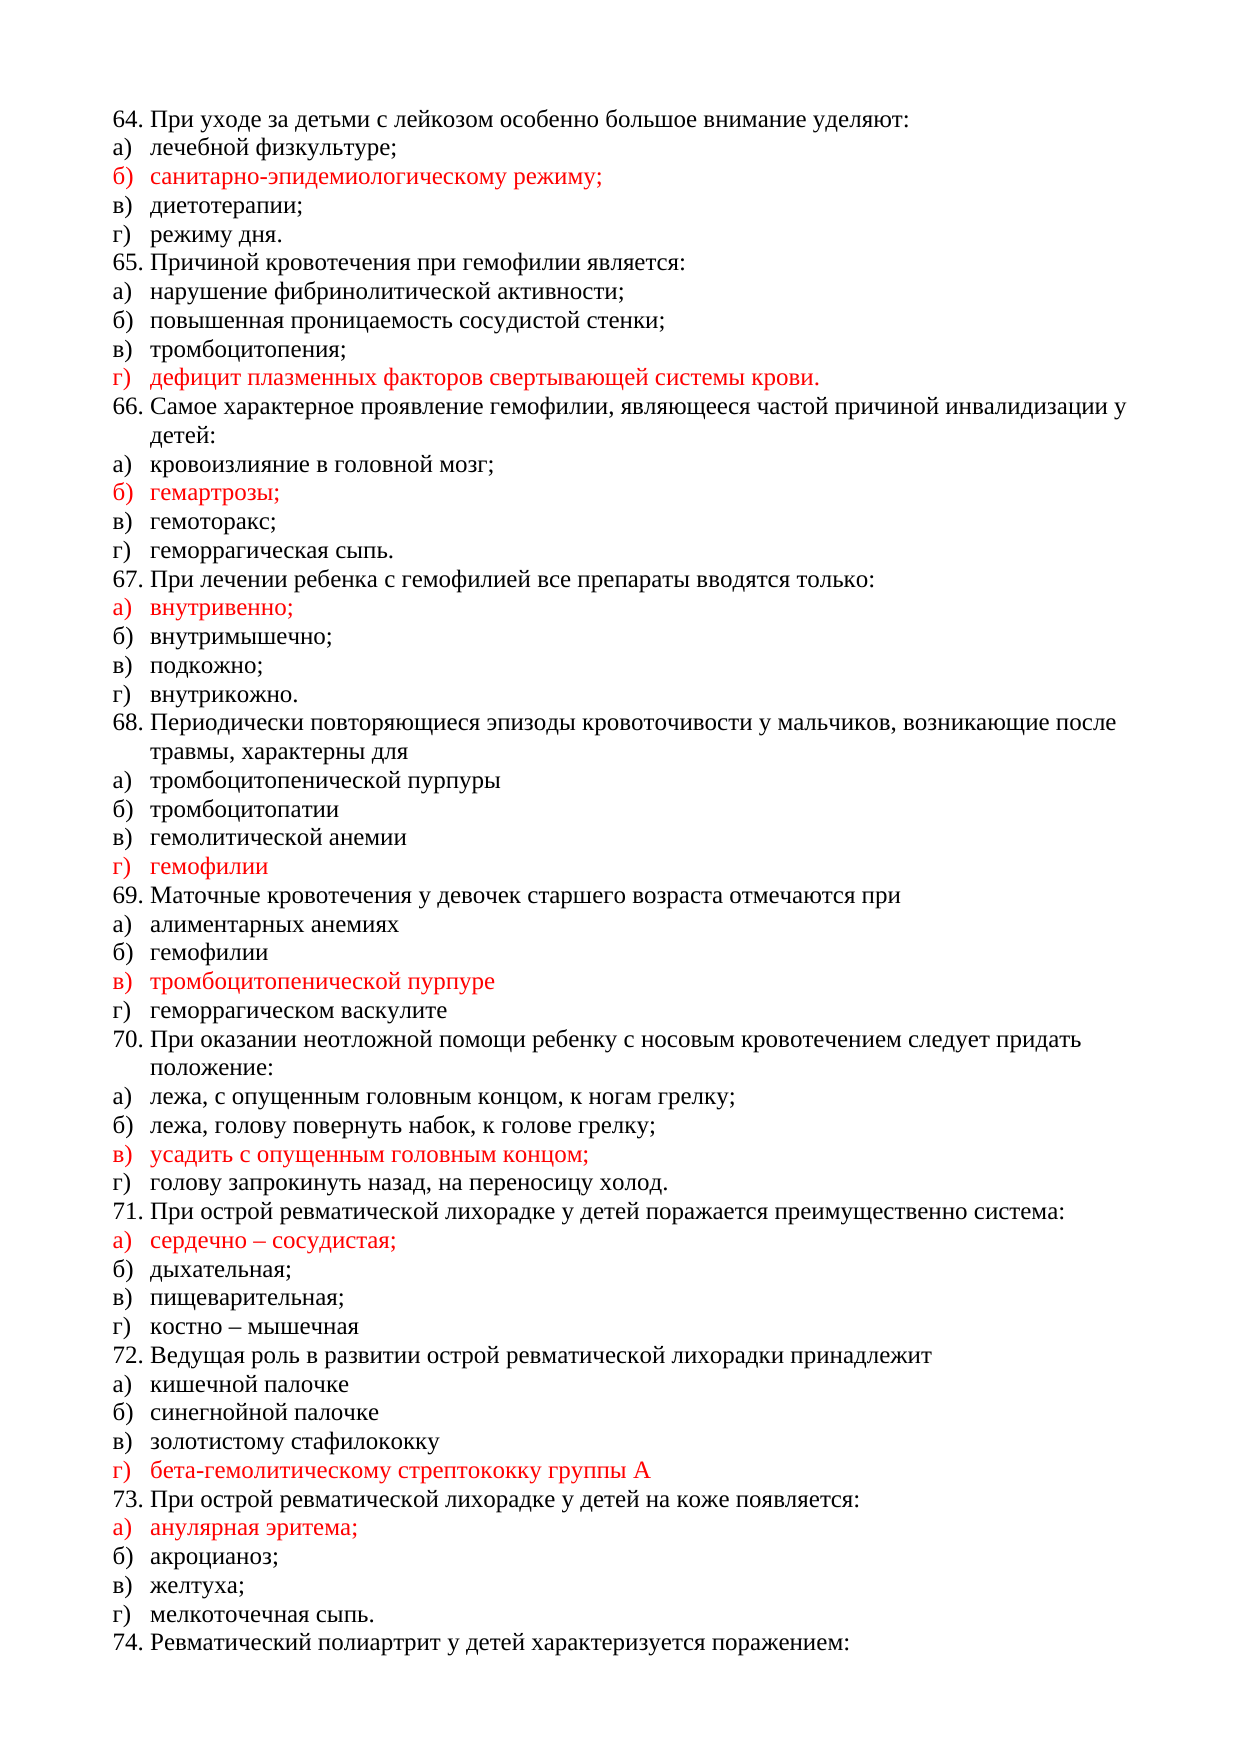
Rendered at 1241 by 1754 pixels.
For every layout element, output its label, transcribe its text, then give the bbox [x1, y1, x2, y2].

list Самое характерное проявление гемофилии, являющееся частой причиной инвалидизации у детей: [112, 391, 1165, 449]
list синегнойной палочке [112, 1397, 1165, 1426]
list лежа, голову повернуть набок, к голове грелку; [112, 1110, 1165, 1139]
list внутримышечно; [112, 621, 1165, 650]
list внутрикожно. [112, 679, 1165, 707]
list тромбоцитопенической пурпуры [112, 765, 1165, 794]
list внутривенно; [112, 592, 1165, 621]
list При лечении ребенка с гемофилией все препараты вводятся только: [112, 564, 1165, 592]
list гемоторакс; [112, 506, 1165, 535]
list повышенная проницаемость сосудистой стенки; [112, 305, 1165, 334]
list лечебной физкультуре; [112, 132, 1165, 161]
list анулярная эритема; [112, 1512, 1165, 1541]
list лежа, с опущенным головным концом, к ногам грелку; [112, 1081, 1165, 1110]
list дефицит плазменных факторов свертывающей системы крови. [112, 362, 1165, 391]
list желтуха; [112, 1570, 1165, 1599]
list тромбоцитопатии [112, 794, 1165, 822]
list тромбоцитопенической пурпуре [112, 966, 1165, 995]
list кишечной палочке [112, 1369, 1165, 1397]
list тромбоцитопения; [112, 334, 1165, 362]
list гемофилии [112, 937, 1165, 966]
list кровоизлияние в головной мозг; [112, 449, 1165, 477]
list При оказании неотложной помощи ребенку с носовым кровотечением следует придать положение: [112, 1024, 1165, 1081]
list режиму дня. [112, 219, 1165, 247]
list пищеварительная; [112, 1282, 1165, 1311]
list Причиной кровотечения при гемофилии является: [112, 247, 1165, 276]
list Маточные кровотечения у девочек старшего возраста отмечаются при [112, 880, 1165, 909]
list Ведущая роль в развитии острой ревматической лихорадки принадлежит [112, 1340, 1165, 1369]
list Ревматический полиартрит у детей характеризуется поражением: [112, 1627, 1165, 1656]
list гемолитической анемии [112, 822, 1165, 851]
list бета-гемолитическому стрептококку группы А [112, 1455, 1165, 1484]
list сердечно – сосудистая; [112, 1225, 1165, 1254]
list геморрагическая сыпь. [112, 535, 1165, 564]
list гемартрозы; [112, 477, 1165, 506]
list гемофилии [112, 851, 1165, 880]
list усадить с опущенным головным концом; [112, 1139, 1165, 1167]
list геморрагическом васкулите [112, 995, 1165, 1024]
list При острой ревматической лихорадке у детей на коже появляется: [112, 1484, 1165, 1512]
list акроцианоз; [112, 1541, 1165, 1570]
list При острой ревматической лихорадке у детей поражается преимущественно система: [112, 1196, 1165, 1225]
list дыхательная; [112, 1254, 1165, 1282]
list подкожно; [112, 650, 1165, 679]
list Периодически повторяющиеся эпизоды кровоточивости у мальчиков, возникающие после травмы, характерны для [112, 707, 1165, 765]
list диетотерапии; [112, 190, 1165, 219]
list мелкоточечная сыпь. [112, 1599, 1165, 1627]
list золотистому стафилококку [112, 1426, 1165, 1455]
list При уходе за детьми с лейкозом особенно большое внимание уделяют: [112, 104, 1165, 132]
list нарушение фибринолитической активности; [112, 276, 1165, 305]
list костно – мышечная [112, 1311, 1165, 1340]
list голову запрокинуть назад, на переносицу холод. [112, 1167, 1165, 1196]
list алиментарных анемиях [112, 909, 1165, 937]
list санитарно-эпидемиологическому режиму; [112, 161, 1165, 190]
